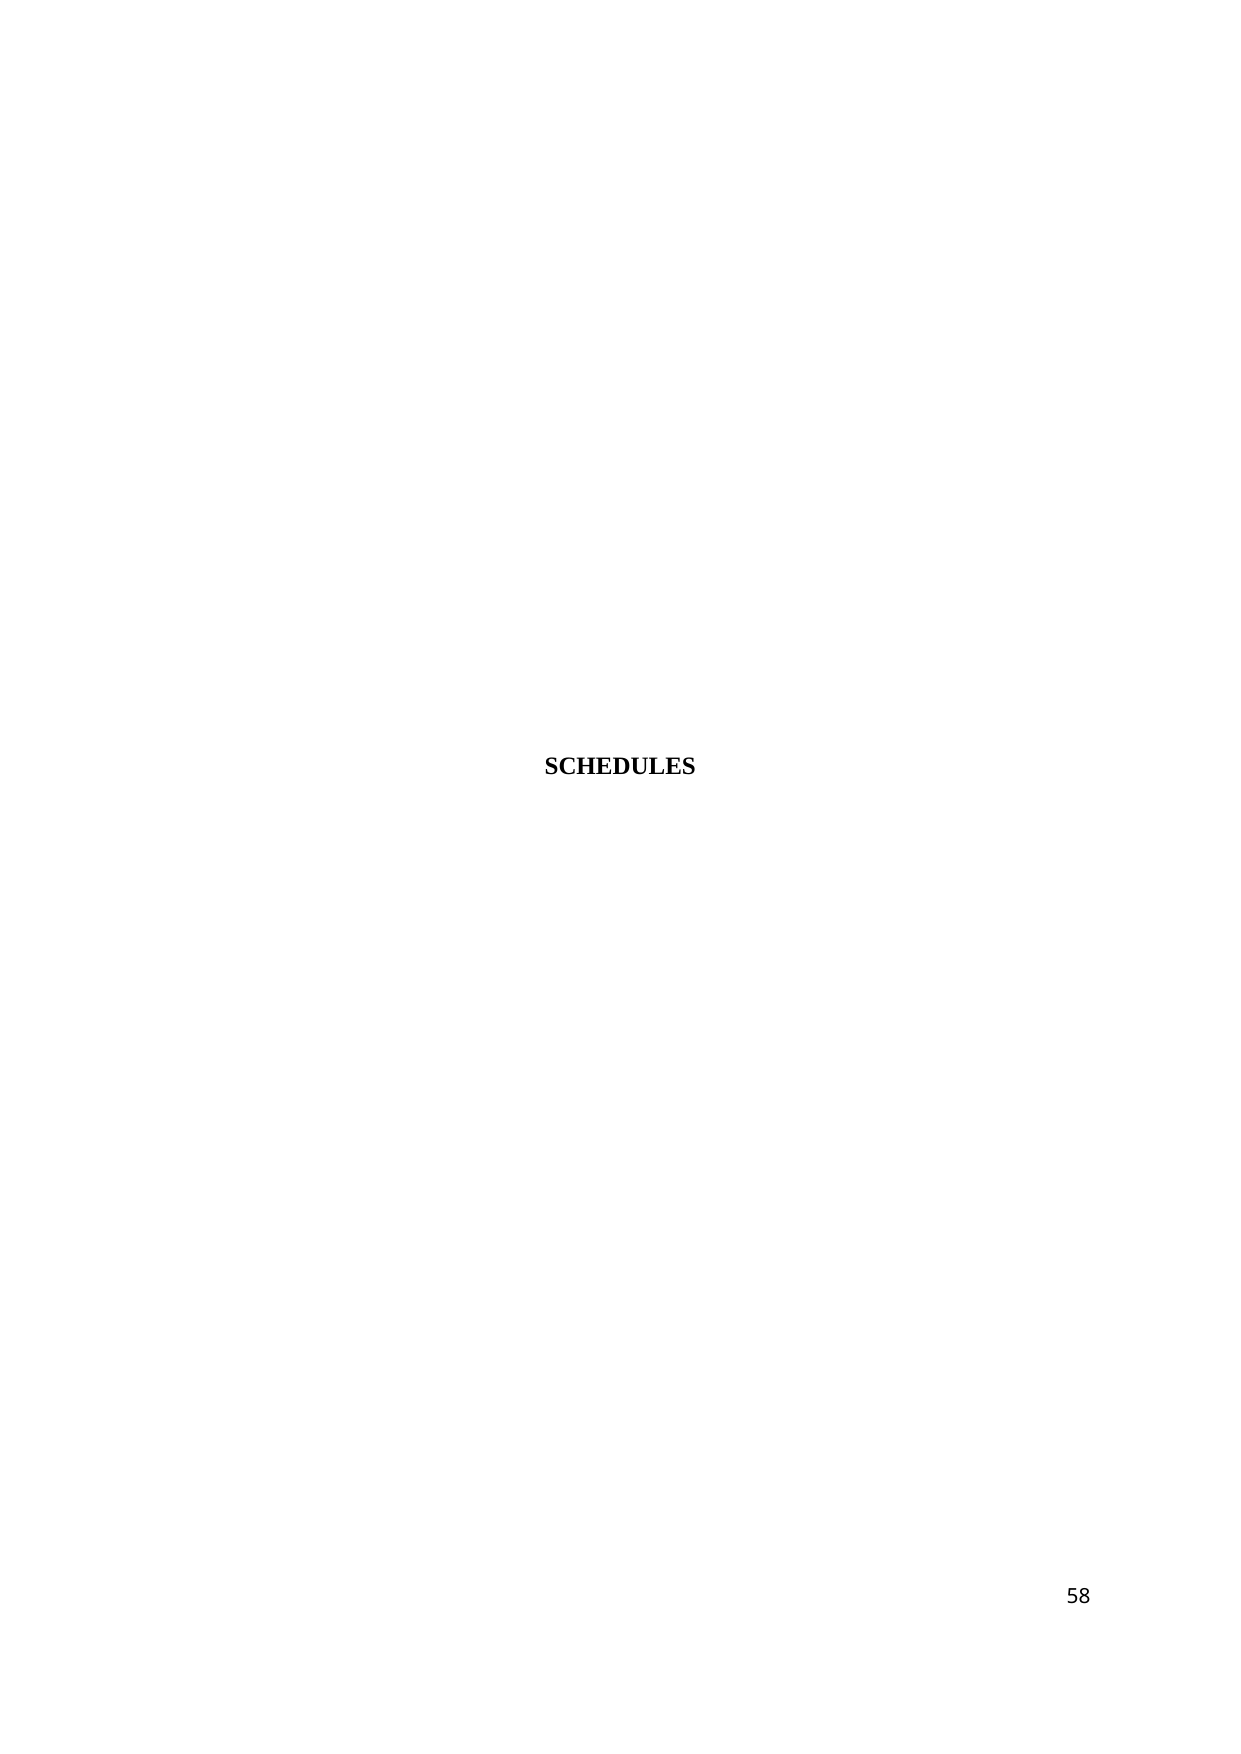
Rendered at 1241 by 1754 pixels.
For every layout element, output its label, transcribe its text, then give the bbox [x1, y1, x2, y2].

text SCHEDULES [150, 751, 1090, 780]
